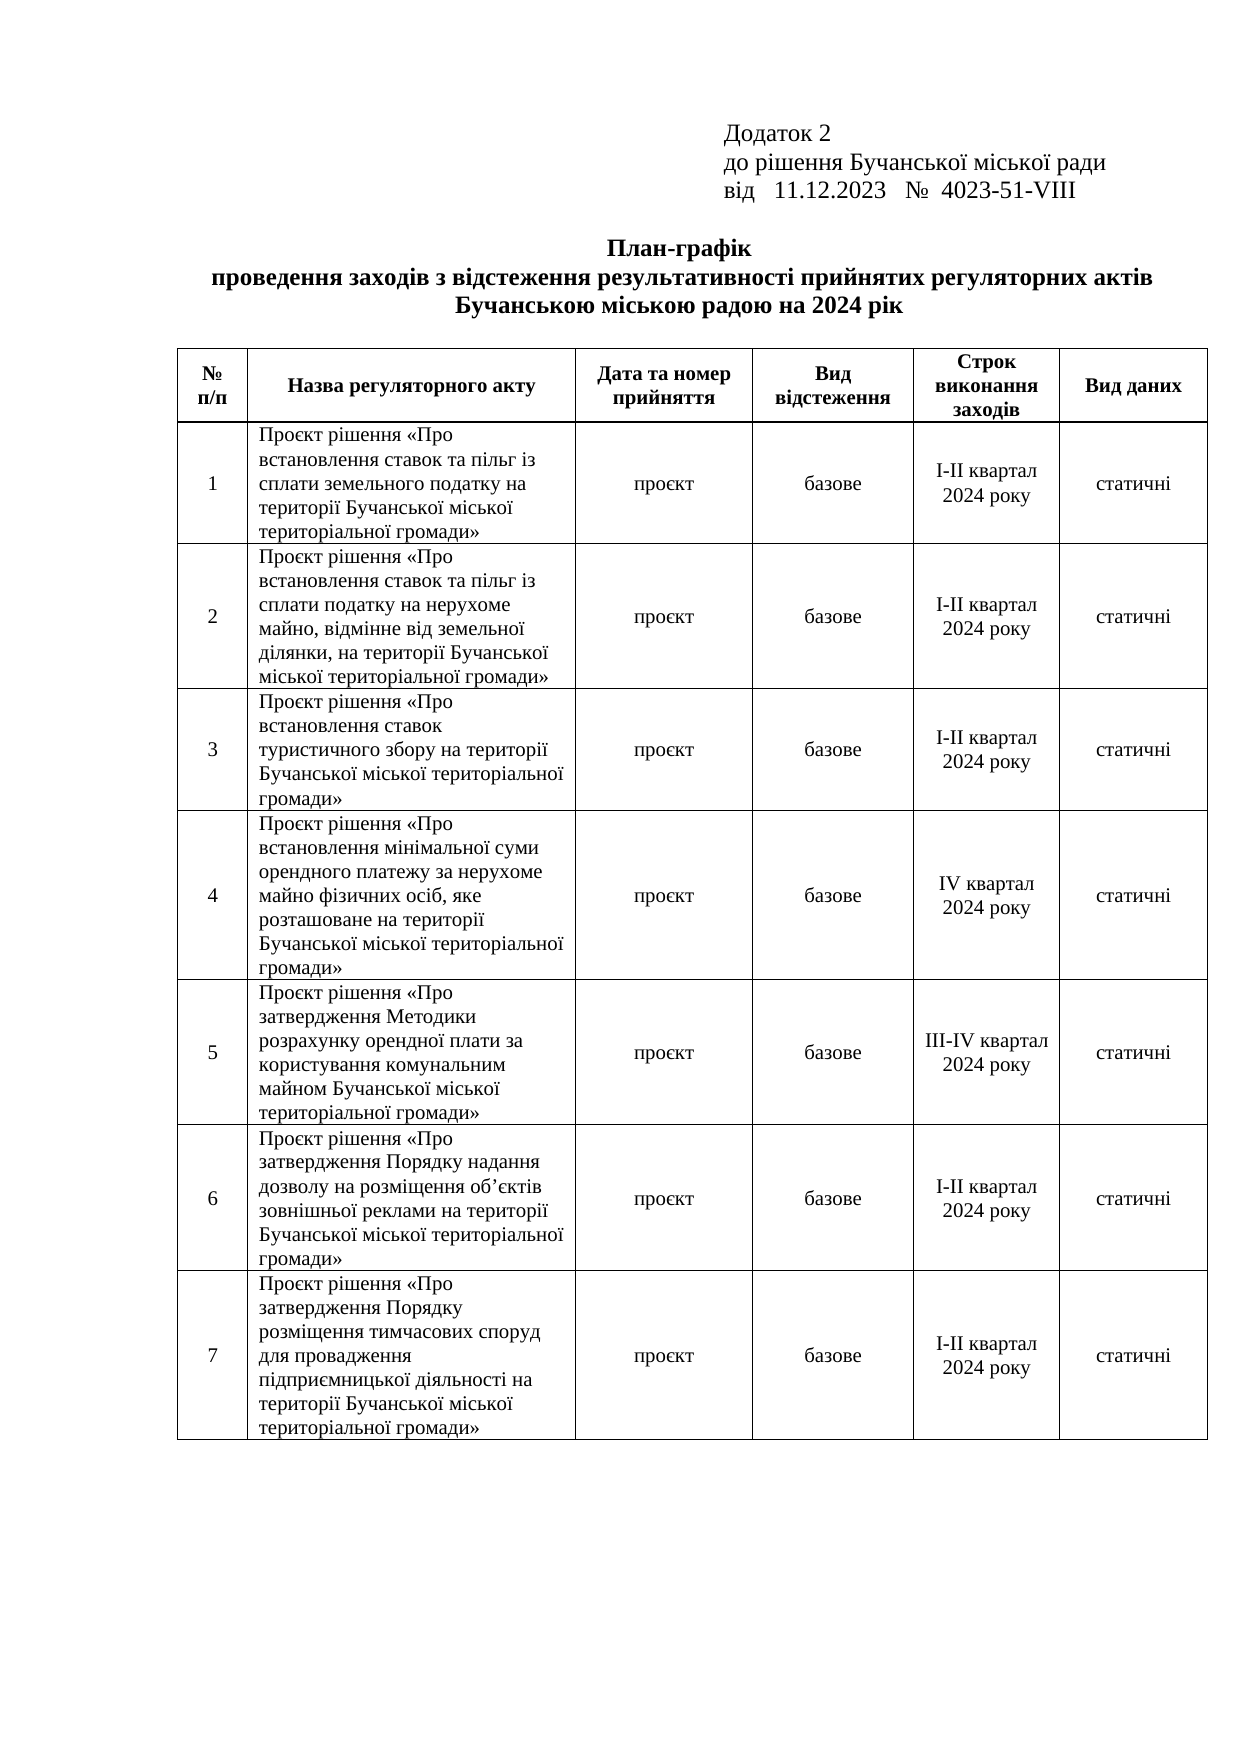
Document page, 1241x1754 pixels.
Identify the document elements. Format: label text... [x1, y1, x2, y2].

table_cell проєкт [576, 1271, 752, 1439]
text проведення заходів з відстеження результативності прийнятих регуляторних актів [177, 262, 1181, 291]
table_cell проєкт [576, 689, 752, 809]
table_cell Проєкт рішення «Про затвердження Порядку розміщення тимчасових споруд для провадження підприємницької діяльності на території Бучанської міської територіальної громади» [248, 1271, 575, 1439]
table_cell 7 [178, 1271, 247, 1439]
table_cell статичні [1060, 689, 1207, 809]
table_cell Проєкт рішення «Про встановлення ставок туристичного збору на території Бучанської міської територіальної громади» [248, 689, 575, 809]
table_cell І-ІІ квартал 2024 року [914, 423, 1059, 543]
table_header Дата та номер прийняття [576, 349, 752, 421]
table_cell Проєкт рішення «Про встановлення мінімальної суми орендного платежу за нерухоме майно фізичних осіб, яке розташоване на території Бучанської міської територіальної громади» [248, 811, 575, 979]
table_cell статичні [1060, 1125, 1207, 1270]
table_cell базове [753, 544, 913, 688]
table_cell 4 [178, 811, 247, 979]
table_header № п/п [178, 349, 247, 421]
table_cell 3 [178, 689, 247, 809]
table_cell 2 [178, 544, 247, 688]
table_cell проєкт [576, 423, 752, 543]
table_cell Проєкт рішення «Про встановлення ставок та пільг із сплати податку на нерухоме майно, відмінне від земельної ділянки, на території Бучанської міської територіальної громади» [248, 544, 575, 688]
table_cell базове [753, 1271, 913, 1439]
table_cell I-ІI квартал 2024 року [914, 1271, 1059, 1439]
table_cell 6 [178, 1125, 247, 1270]
table_cell статичні [1060, 980, 1207, 1124]
table_header Назва регуляторного акту [248, 349, 575, 421]
table_cell проєкт [576, 811, 752, 979]
table_cell базове [753, 980, 913, 1124]
table_cell IV квартал 2024 року [914, 811, 1059, 979]
table_cell базове [753, 1125, 913, 1270]
text до рішення Бучанської міської ради [177, 147, 1181, 176]
table_cell статичні [1060, 811, 1207, 979]
text Додаток 2 [177, 118, 1181, 147]
table_header Строк виконання заходів [914, 349, 1059, 421]
table_cell 5 [178, 980, 247, 1124]
text Бучанською міською радою на 2024 рік [177, 291, 1181, 319]
table_cell 1 [178, 423, 247, 543]
table_cell базове [753, 689, 913, 809]
table_cell статичні [1060, 544, 1207, 688]
table_cell статичні [1060, 423, 1207, 543]
table_cell проєкт [576, 544, 752, 688]
table_header Вид даних [1060, 349, 1207, 421]
table_cell І-ІІ квартал 2024 року [914, 544, 1059, 688]
text План-графік [177, 233, 1181, 262]
table_cell статичні [1060, 1271, 1207, 1439]
table_cell базове [753, 423, 913, 543]
table_cell проєкт [576, 1125, 752, 1270]
table_cell I-ІI квартал 2024 року [914, 1125, 1059, 1270]
table_cell І-ІІ квартал 2024 року [914, 689, 1059, 809]
table_cell III-ІV квартал 2024 року [914, 980, 1059, 1124]
table_cell Проєкт рішення «Про затвердження Методики розрахунку орендної плати за користування комунальним майном Бучанської міської територіальної громади» [248, 980, 575, 1124]
table_header Вид відстеження [753, 349, 913, 421]
table_cell проєкт [576, 980, 752, 1124]
table_cell базове [753, 811, 913, 979]
table_cell Проєкт рішення «Про встановлення ставок та пільг із сплати земельного податку на території Бучанської міської територіальної громади» [248, 423, 575, 543]
table_cell Проєкт рішення «Про затвердження Порядку надання дозволу на розміщення об’єктів зовнішньої реклами на території Бучанської міської територіальної громади» [248, 1125, 575, 1270]
text від 11.12.2023 № 4023-51-VIІІ [177, 176, 1181, 204]
